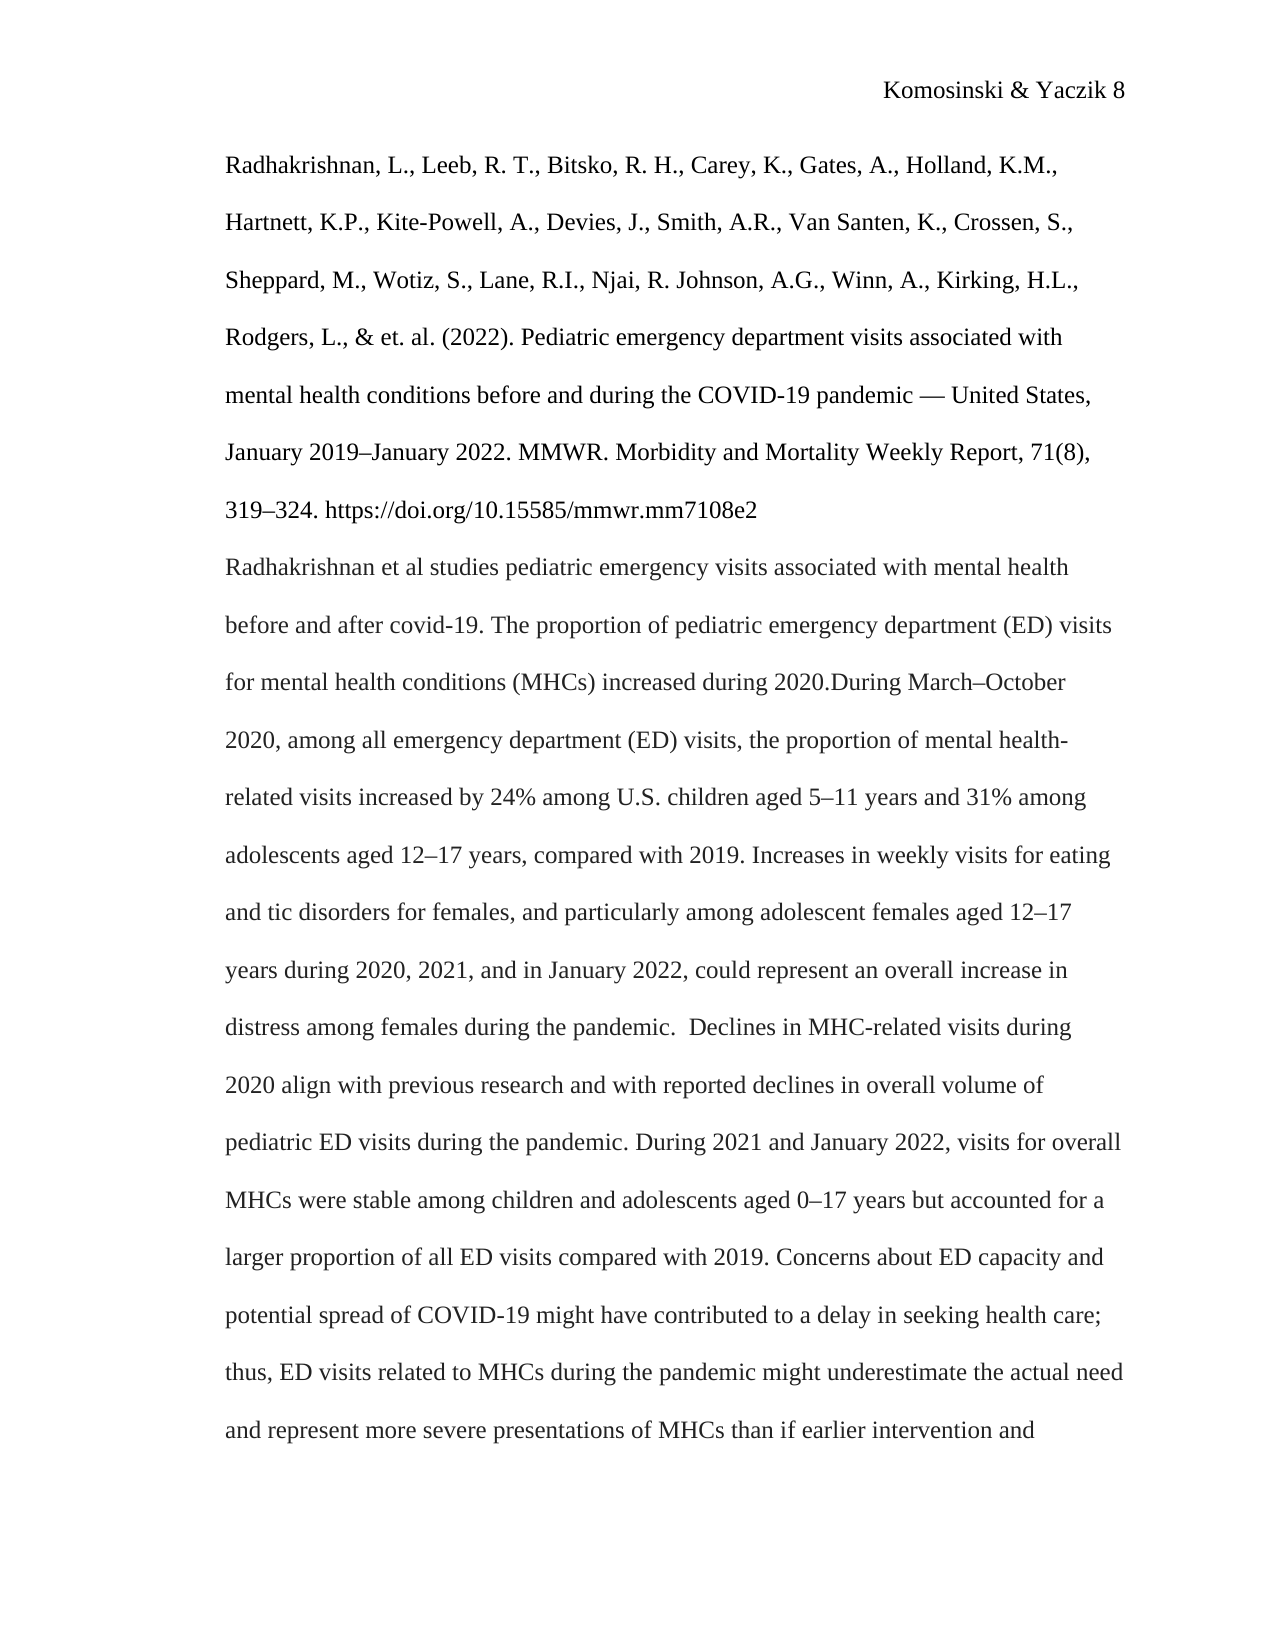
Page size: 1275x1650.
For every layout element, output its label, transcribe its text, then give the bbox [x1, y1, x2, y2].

text Radhakrishnan, L., Leeb, R. T., Bitsko, R. H., Carey, K., Gates, A., Holland, K.M., Hartnett, K.P., Kite-Powell, A., Devies, J., Smith, A.R., Van Santen, K., Crossen, S., Sheppard, M., Wotiz, S., Lane, R.I., Njai, R. Johnson, A.G., Winn, A., Kirking, H.L., Rodgers, L., & et. al. (2022). Pediatric emergency department visits associated with mental health conditions before and during the COVID-19 pandemic — United States, January 2019–January 2022. MMWR. Morbidity and Mortality Weekly Report, 71(8), 319–324. https://doi.org/10.15585/mmwr.mm7108e2 [225, 150, 1125, 524]
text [225, 552, 1125, 1444]
